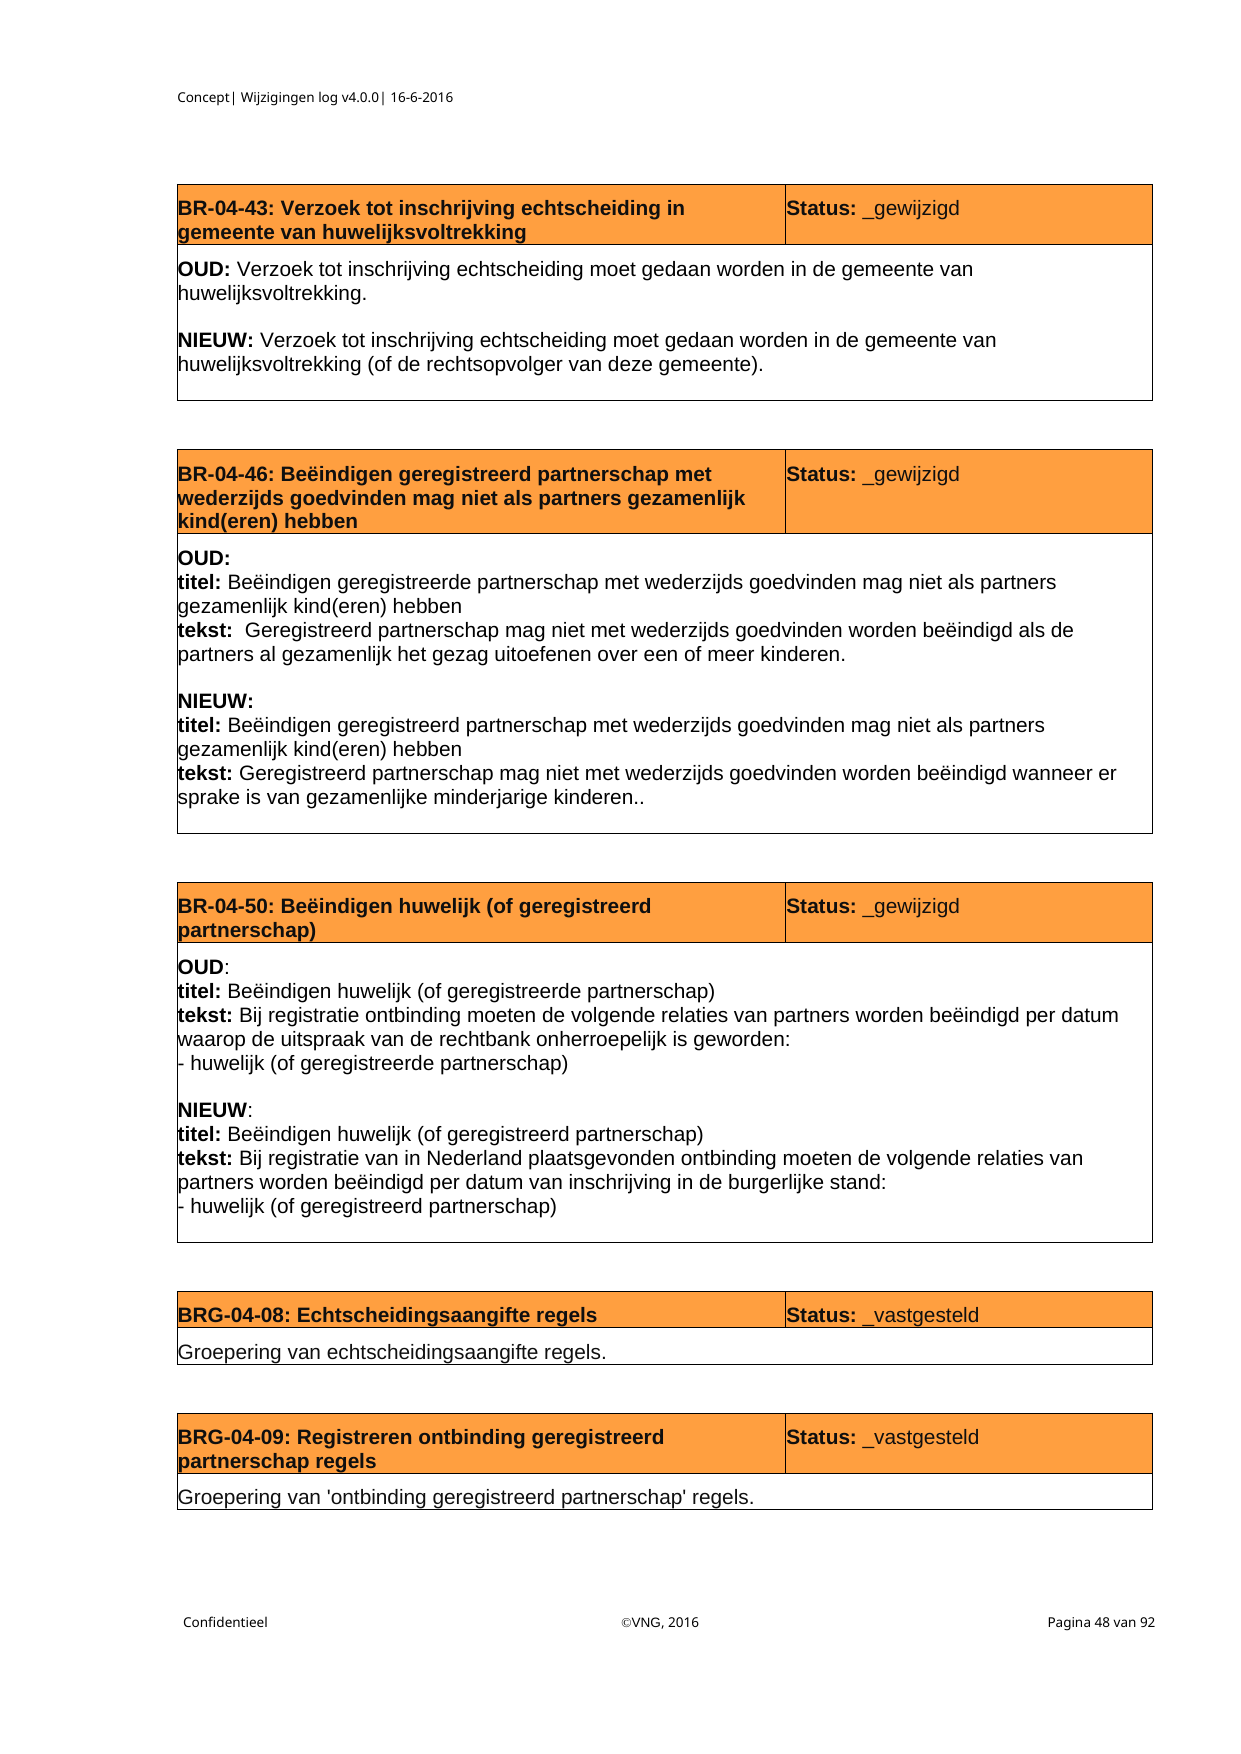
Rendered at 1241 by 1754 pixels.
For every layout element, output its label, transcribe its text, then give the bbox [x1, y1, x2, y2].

table_header BRG-04-09: Registreren ontbinding geregistreerd partnerschap regels [178, 1414, 785, 1473]
table_header Status: _gewijzigd [786, 883, 1152, 942]
table_cell Groepering van 'ontbinding geregistreerd partnerschap' regels. [178, 1474, 1152, 1509]
table_header Status: _gewijzigd [786, 450, 1152, 533]
table_header Status: _gewijzigd [786, 185, 1152, 244]
table_header BRG-04-08: Echtscheidingsaangifte regels [178, 1292, 785, 1327]
table_cell OUD: titel: Beëindigen huwelijk (of geregistreerde partnerschap) tekst: Bij registratie ontbinding moeten de volgende relaties van partners worden beëindigd per datum waarop de uitspraak van de rechtbank onherroepelijk is geworden: - huwelijk (of geregistreerde partnerschap) NIEUW: titel: Beëindigen huwelijk (of geregistreerd partnerschap) tekst: Bij registratie van in Nederland plaatsgevonden ontbinding moeten de volgende relaties van partners worden beëindigd per datum van inschrijving in de burgerlijke stand: - huwelijk (of geregistreerd partnerschap) [178, 943, 1152, 1242]
table_header Status: _vastgesteld [786, 1414, 1152, 1473]
table_header BR-04-46: Beëindigen geregistreerd partnerschap met wederzijds goedvinden mag niet als partners gezamenlijk kind(eren) hebben [178, 450, 785, 533]
table_cell OUD: titel: Beëindigen geregistreerde partnerschap met wederzijds goedvinden mag niet als partners gezamenlijk kind(eren) hebben tekst: Geregistreerd partnerschap mag niet met wederzijds goedvinden worden beëindigd als de partners al gezamenlijk het gezag uitoefenen over een of meer kinderen. NIEUW: titel: Beëindigen geregistreerd partnerschap met wederzijds goedvinden mag niet als partners gezamenlijk kind(eren) hebben tekst: Geregistreerd partnerschap mag niet met wederzijds goedvinden worden beëindigd wanneer er sprake is van gezamenlijke minderjarige kinderen.. [178, 534, 1152, 833]
table_cell OUD: Verzoek tot inschrijving echtscheiding moet gedaan worden in de gemeente van huwelijksvoltrekking. NIEUW: Verzoek tot inschrijving echtscheiding moet gedaan worden in de gemeente van huwelijksvoltrekking (of de rechtsopvolger van deze gemeente). [178, 245, 1152, 400]
table_header BR-04-43: Verzoek tot inschrijving echtscheiding in gemeente van huwelijksvoltrekking [178, 185, 785, 244]
table_cell Groepering van echtscheidingsaangifte regels. [178, 1328, 1152, 1363]
table_header BR-04-50: Beëindigen huwelijk (of geregistreerd partnerschap) [178, 883, 785, 942]
table_header Status: _vastgesteld [786, 1292, 1152, 1327]
